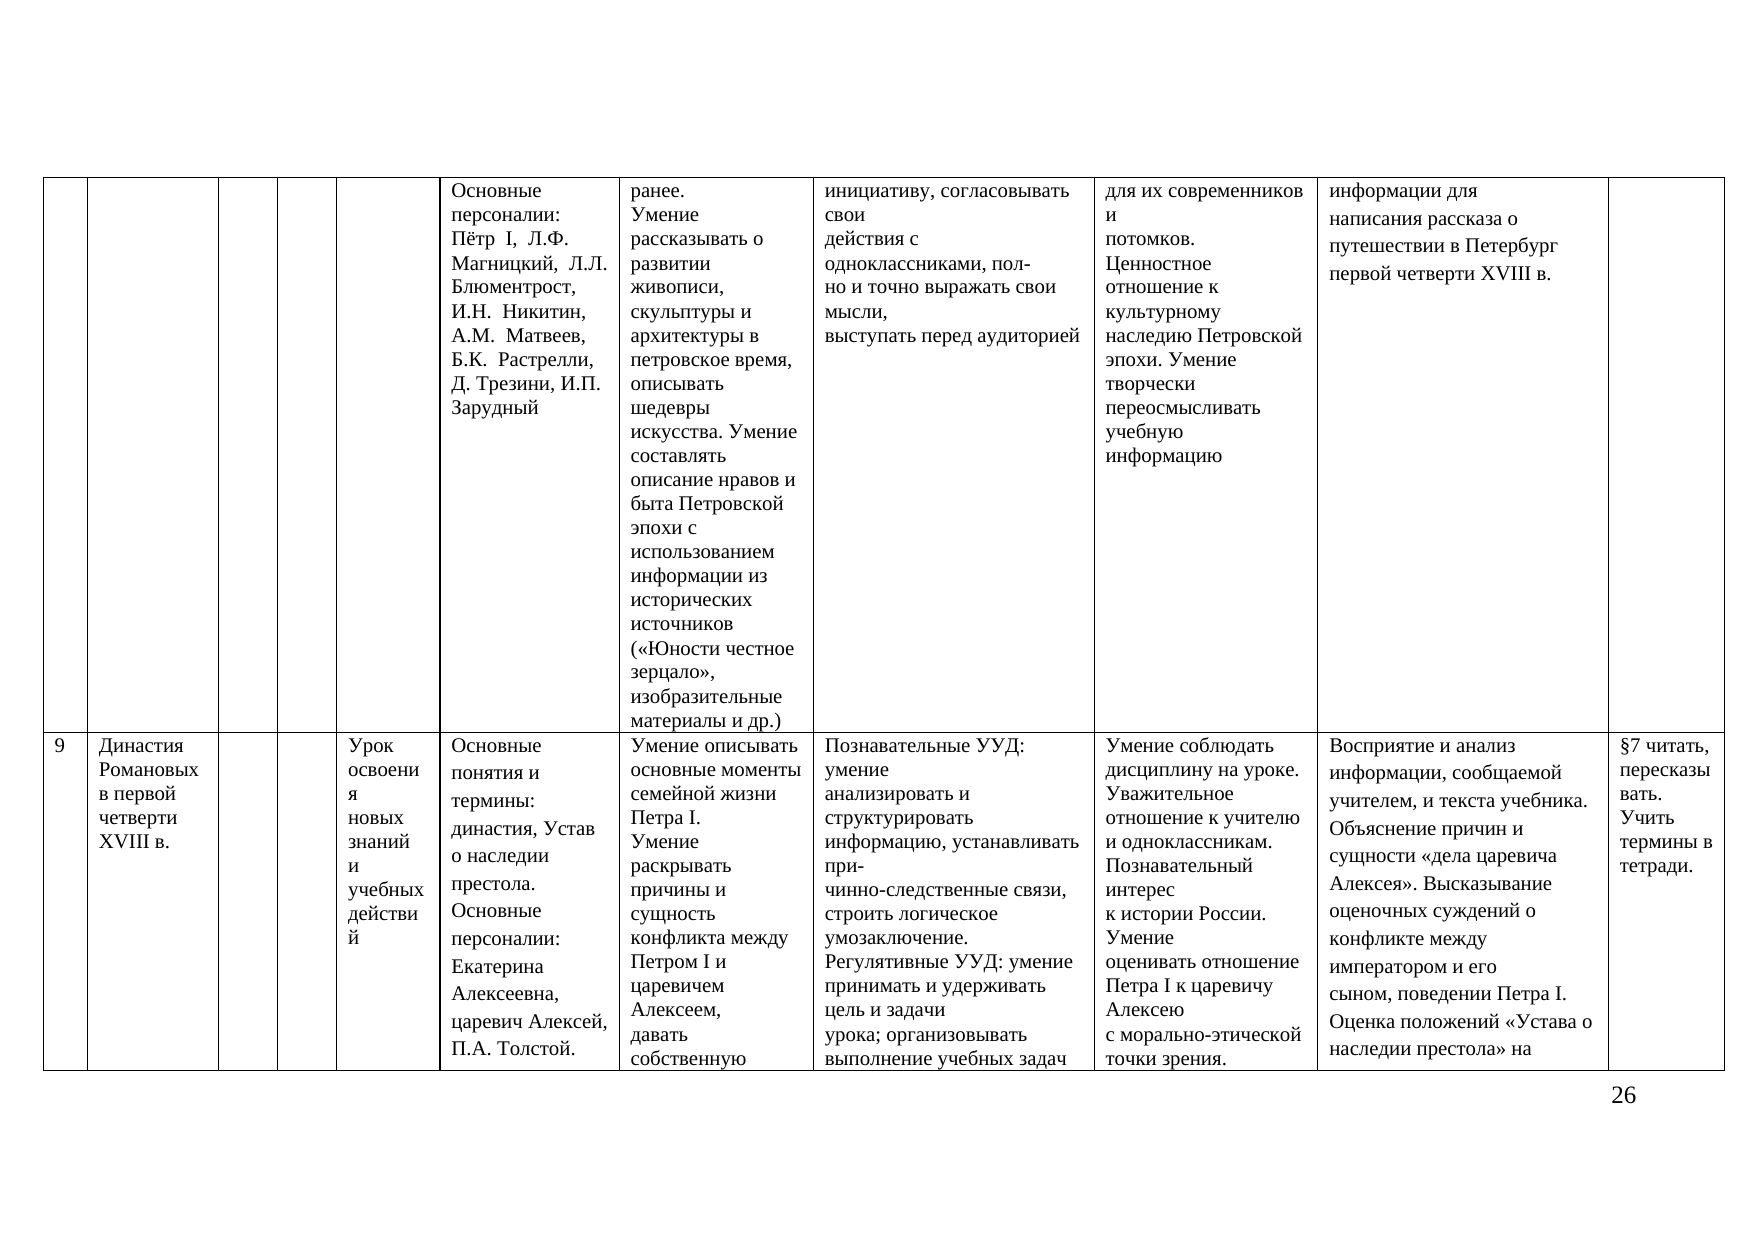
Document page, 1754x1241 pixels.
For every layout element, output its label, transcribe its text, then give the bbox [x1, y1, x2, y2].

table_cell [1609, 178, 1724, 732]
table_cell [337, 733, 439, 1069]
table_cell [278, 178, 336, 732]
table_cell [219, 733, 277, 1069]
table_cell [337, 178, 439, 732]
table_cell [441, 733, 619, 1069]
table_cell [1318, 178, 1608, 732]
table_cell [1095, 178, 1317, 732]
table_cell 9 [44, 733, 87, 1069]
table_cell [278, 733, 336, 1069]
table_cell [814, 178, 1094, 732]
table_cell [814, 733, 1094, 1069]
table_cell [88, 733, 218, 1069]
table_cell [88, 178, 218, 732]
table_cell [1095, 733, 1317, 1069]
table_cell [620, 178, 813, 732]
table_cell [620, 733, 813, 1069]
table_cell [219, 178, 277, 732]
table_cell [441, 178, 619, 732]
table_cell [1609, 733, 1724, 1069]
table_cell 8 [44, 178, 87, 732]
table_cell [1318, 733, 1608, 1069]
